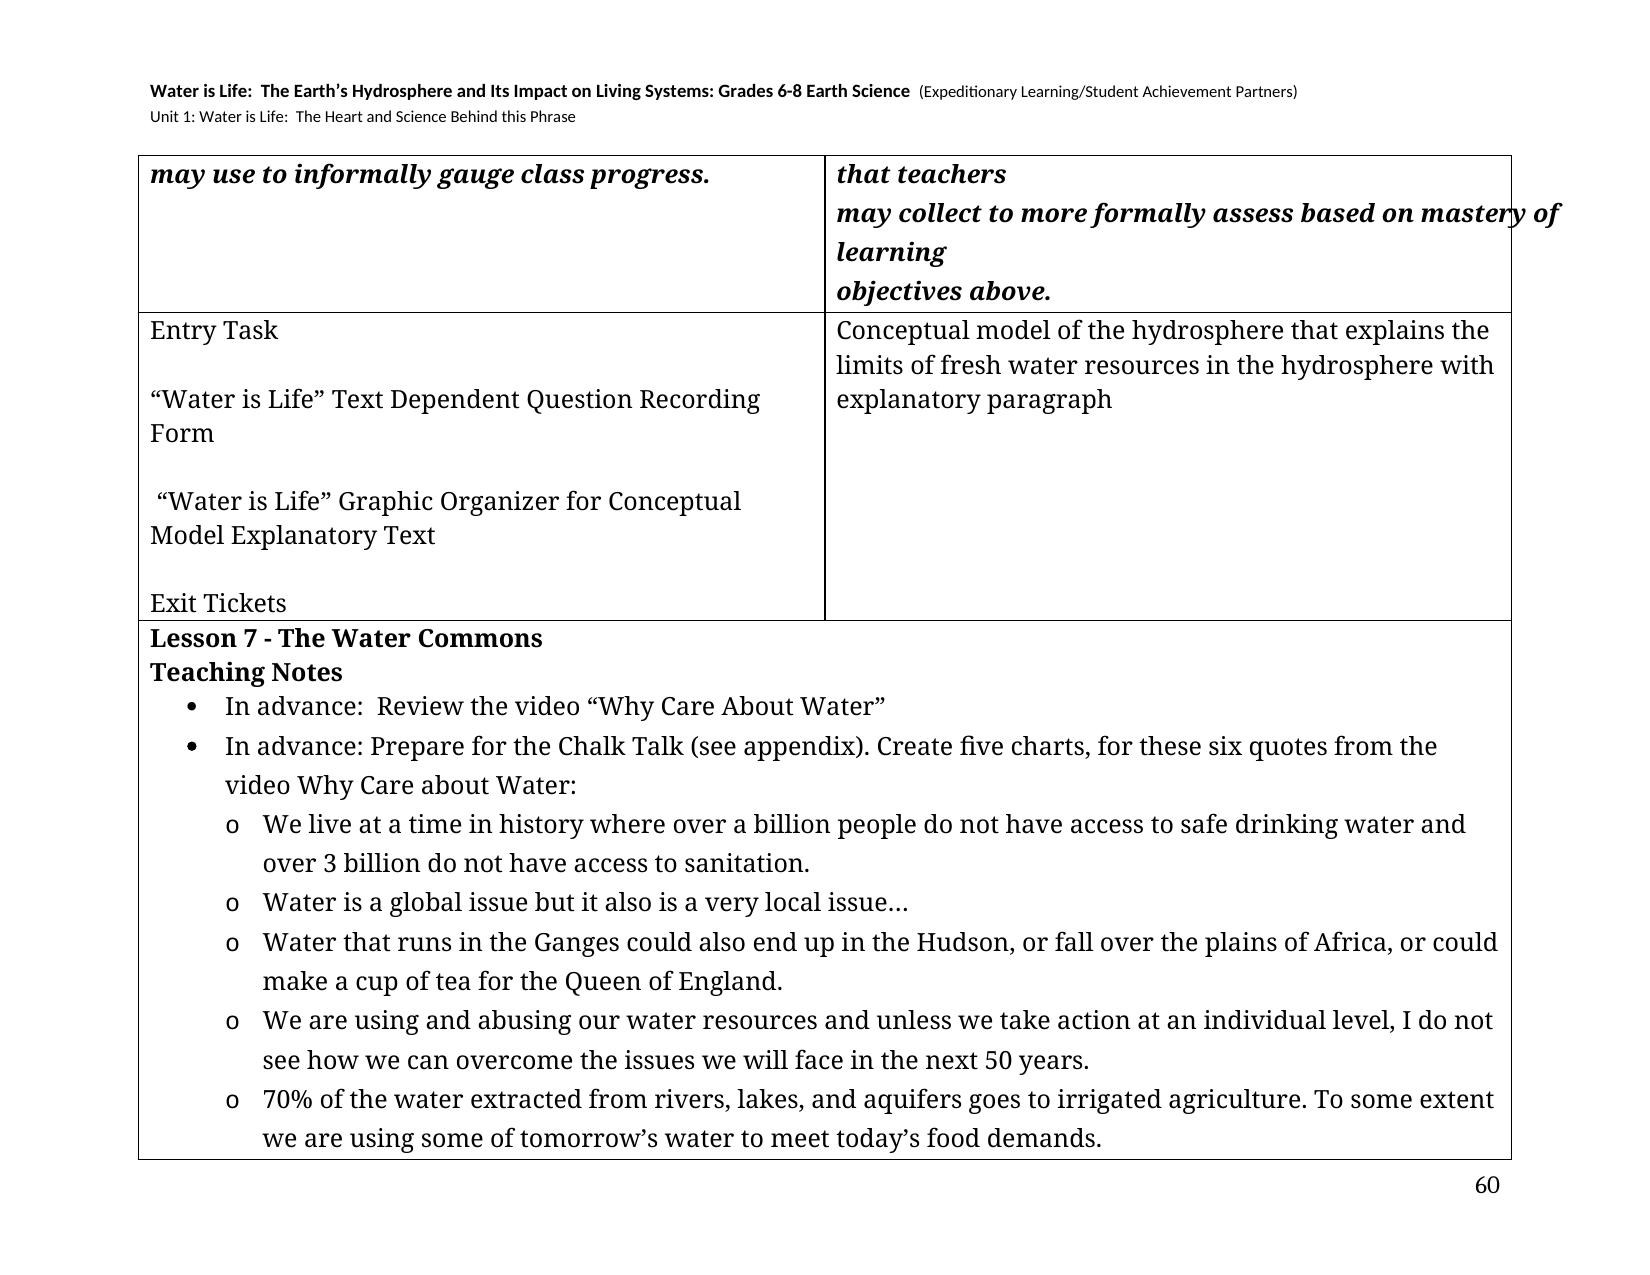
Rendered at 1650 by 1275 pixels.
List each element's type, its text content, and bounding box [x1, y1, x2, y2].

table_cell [826, 156, 1511, 312]
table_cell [139, 621, 1511, 1159]
table_cell Entry Task “Water is Life” Text Dependent Question Recording Form “Water is Life” Graphic Organizer for Conceptual Model Explanatory Text Exit Tickets [139, 313, 824, 620]
table_cell Conceptual model of the hydrosphere that explains the limits of fresh water resources in the hydrosphere with explanatory paragraph [826, 313, 1511, 620]
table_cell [139, 156, 824, 312]
